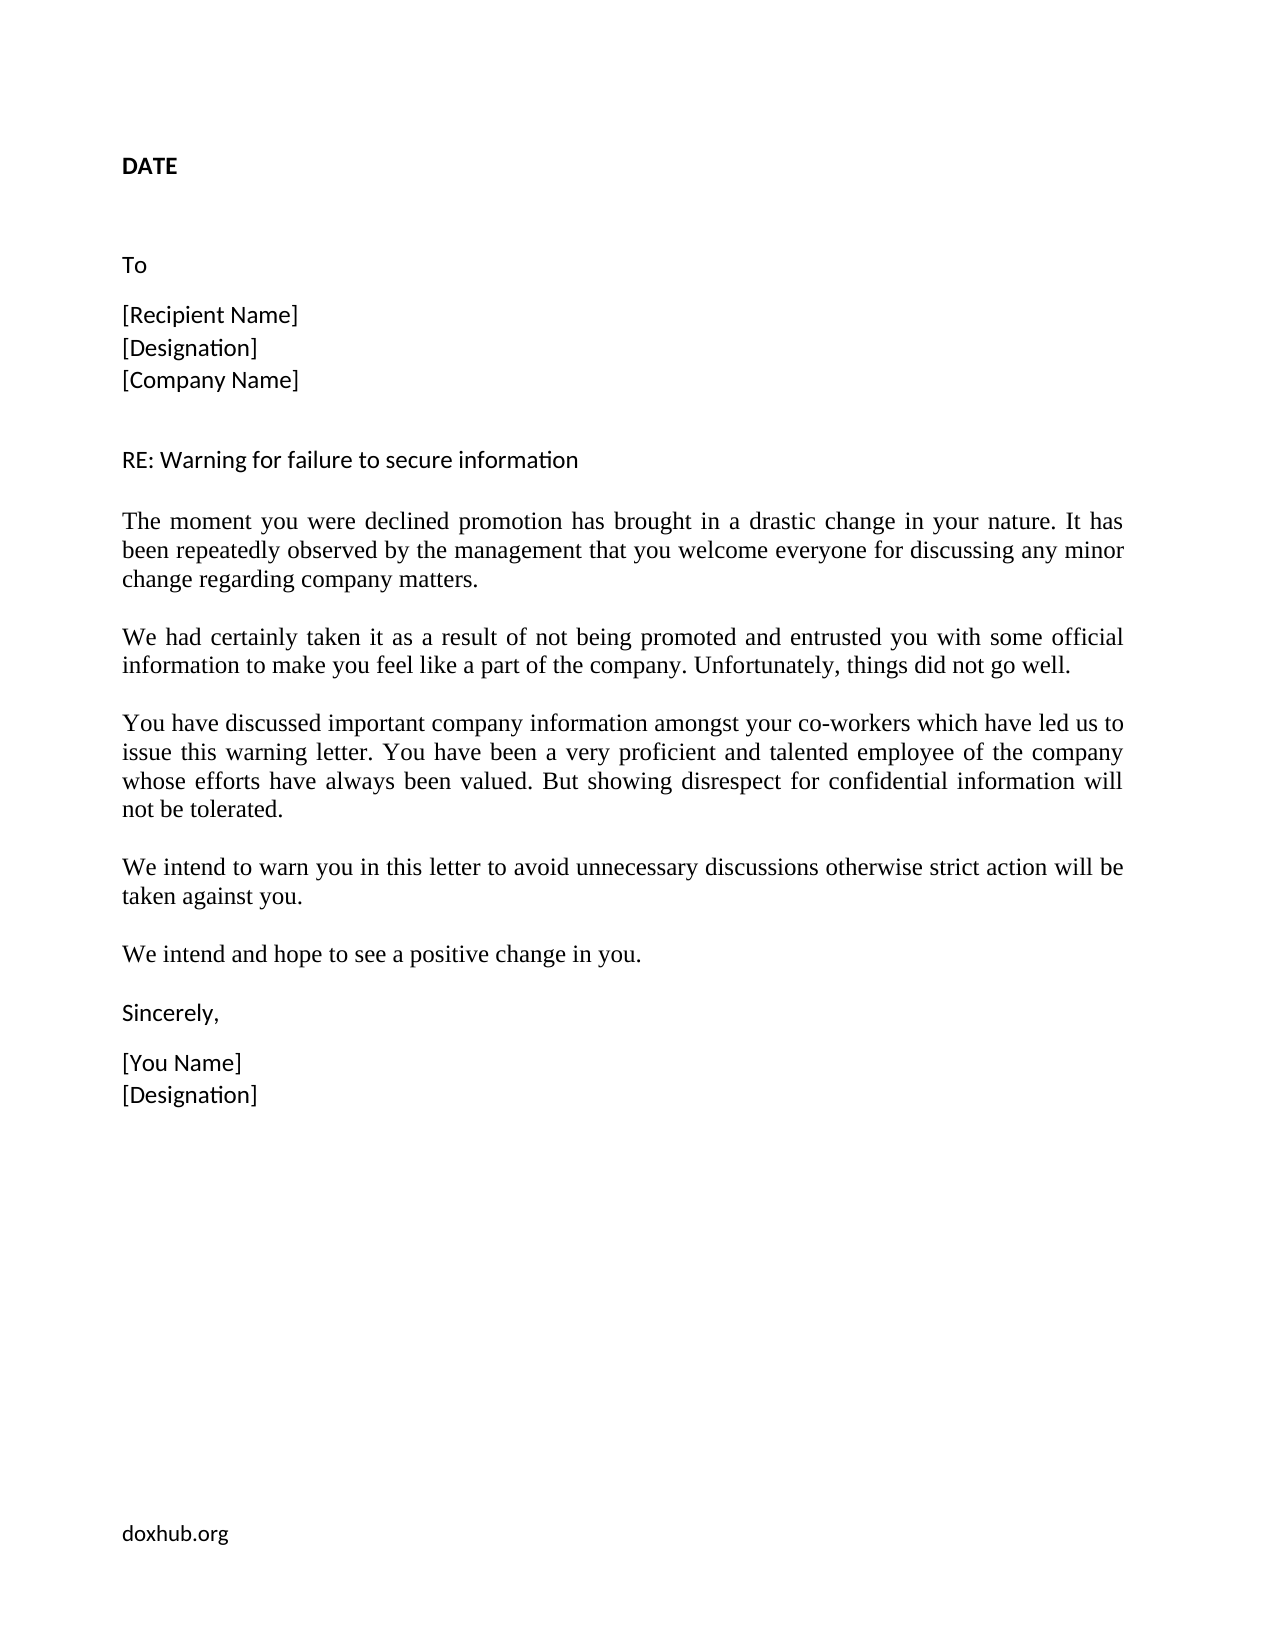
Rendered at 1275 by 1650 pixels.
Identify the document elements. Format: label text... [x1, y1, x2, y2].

text [Recipient Name] [Designation] [Company Name] [122, 299, 1125, 425]
text [You Name] [Designation] [122, 1047, 1125, 1110]
text Sincerely, [122, 997, 1125, 1028]
text We had certainly taken it as a result of not being promoted and entrusted you with some official information to make you feel like a part of the company. Unfortunately, things did not go well. [122, 622, 1125, 679]
text The moment you were declined promotion has brought in a drastic change in your nature. It has been repeatedly observed by the management that you welcome everyone for discussing any minor change regarding company matters. [122, 506, 1125, 592]
text DATE [122, 150, 1125, 181]
text We intend to warn you in this letter to avoid unnecessary discussions otherwise strict action will be taken against you. [122, 852, 1125, 910]
text We intend and hope to see a positive change in you. [122, 939, 1125, 968]
text You have discussed important company information amongst your co-workers which have led us to issue this warning letter. You have been a very proficient and talented employee of the company whose efforts have always been valued. But showing disrespect for confidential information will not be tolerated. [122, 708, 1125, 823]
text RE: Warning for failure to secure information [122, 444, 1125, 475]
text To [122, 249, 1125, 280]
